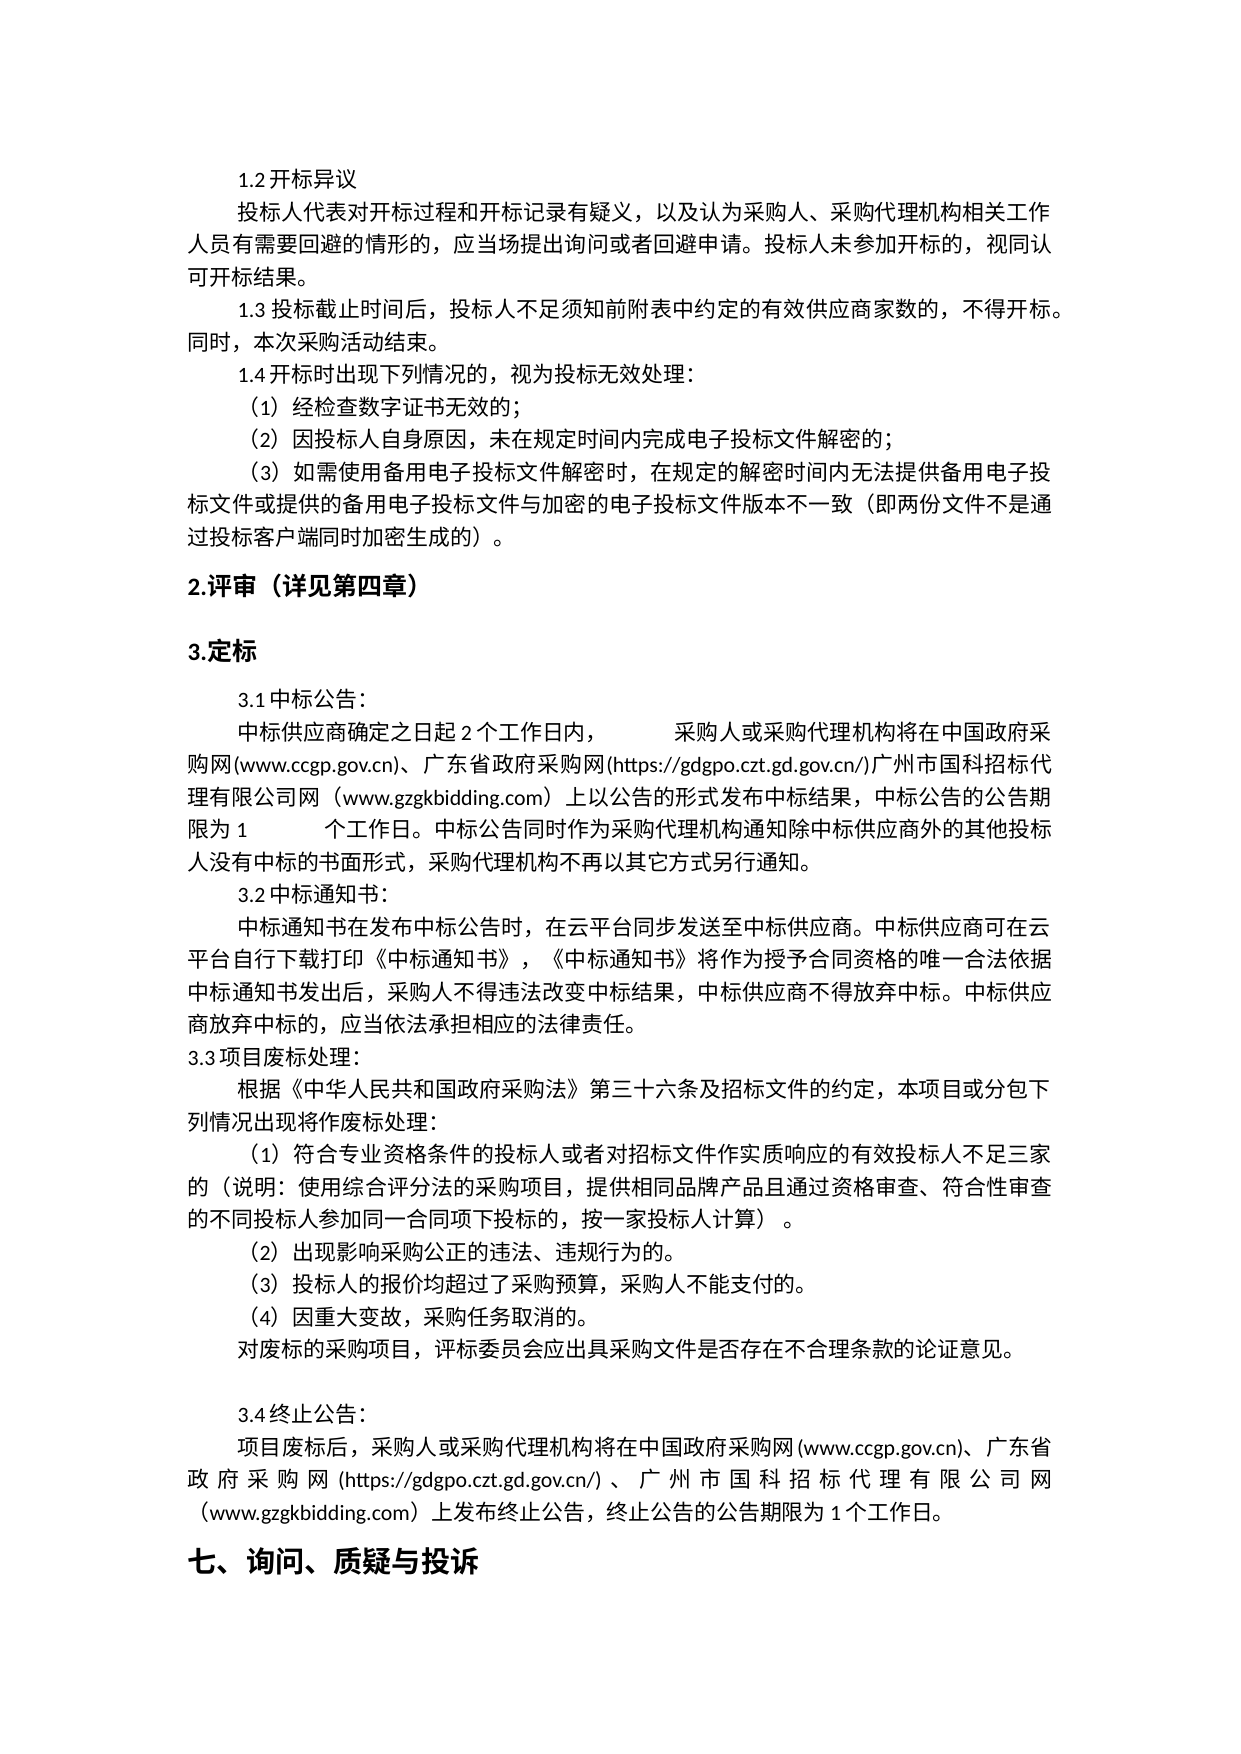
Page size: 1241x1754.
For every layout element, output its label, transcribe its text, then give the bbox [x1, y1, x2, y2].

text 根据《中华人民共和国政府采购法》第三十六条及招标文件的约定，本项目或分包下列情况出现将作废标处理： [187, 1072, 1053, 1137]
text （3）投标人的报价均超过了采购预算，采购人不能支付的。 [187, 1267, 1053, 1299]
text （2）因投标人自身原因，未在规定时间内完成电子投标文件解密的； [187, 422, 1053, 454]
text 中标通知书在发布中标公告时，在云平台同步发送至中标供应商。中标供应商可在云平台自行下载打印《中标通知书》，《中标通知书》将作为授予合同资格的唯一合法依据。中标通知书发出后，采购人不得违法改变中标结果，中标供应商不得放弃中标。中标供应商放弃中标的，应当依法承担相应的法律责任。 [187, 909, 1053, 1039]
text 对废标的采购项目，评标委员会应出具采购文件是否存在不合理条款的论证意见。 [187, 1332, 1053, 1364]
text （2）出现影响采购公正的违法、违规行为的。 [187, 1234, 1053, 1267]
text 中标供应商确定之日起2个工作日内， 采购人或采购代理机构将在中国政府采购网(www.ccgp.gov.cn)、广东省政府采购网(https://gdgpo.czt.gd.gov.cn/)广州市国科招标代理有限公司网（www.gzgkbidding.com）上以公告的形式发布中标结果，中标公告的公告期限为 1 个工作日。中标公告同时作为采购代理机构通知除中标供应商外的其他投标人没有中标的书面形式，采购代理机构不再以其它方式另行通知。 [187, 714, 1053, 877]
text 1.3 投标截止时间后，投标人不足须知前附表中约定的有效供应商家数的，不得开标。同时，本次采购活动结束。 [187, 292, 1053, 357]
text 1.2开标异议 [187, 162, 1053, 194]
text 3.定标 [187, 617, 1053, 682]
text 1.4开标时出现下列情况的，视为投标无效处理： [187, 357, 1053, 389]
text 3.3项目废标处理： [187, 1039, 1053, 1072]
text （3）如需使用备用电子投标文件解密时，在规定的解密时间内无法提供备用电子投标文件或提供的备用电子投标文件与加密的电子投标文件版本不一致（即两份文件不是通过投标客户端同时加密生成的）。 [187, 454, 1053, 552]
text 3.4终止公告： [187, 1397, 1053, 1429]
text 投标人代表对开标过程和开标记录有疑义，以及认为采购人、采购代理机构相关工作人员有需要回避的情形的，应当场提出询问或者回避申请。投标人未参加开标的，视同认可开标结果。 [187, 194, 1053, 292]
text 3.2中标通知书： [187, 877, 1053, 909]
text 2.评审（详见第四章） [187, 552, 1053, 617]
text 3.1中标公告： [187, 682, 1053, 714]
text 项目废标后，采购人或采购代理机构将在中国政府采购网(www.ccgp.gov.cn)、广东省政府采购网(https://gdgpo.czt.gd.gov.cn/)、广州市国科招标代理有限公司网（www.gzgkbidding.com）上发布终止公告，终止公告的公告期限为1个工作日。 [187, 1429, 1053, 1527]
text （1）经检查数字证书无效的； [187, 389, 1053, 422]
text （4）因重大变故，采购任务取消的。 [187, 1299, 1053, 1332]
text （1）符合专业资格条件的投标人或者对招标文件作实质响应的有效投标人不足三家的（说明：使用综合评分法的采购项目，提供相同品牌产品且通过资格审查、符合性审查的不同投标人参加同一合同项下投标的，按一家投标人计算） 。 [187, 1137, 1053, 1234]
text 七、询问、质疑与投诉 [187, 1527, 1053, 1592]
